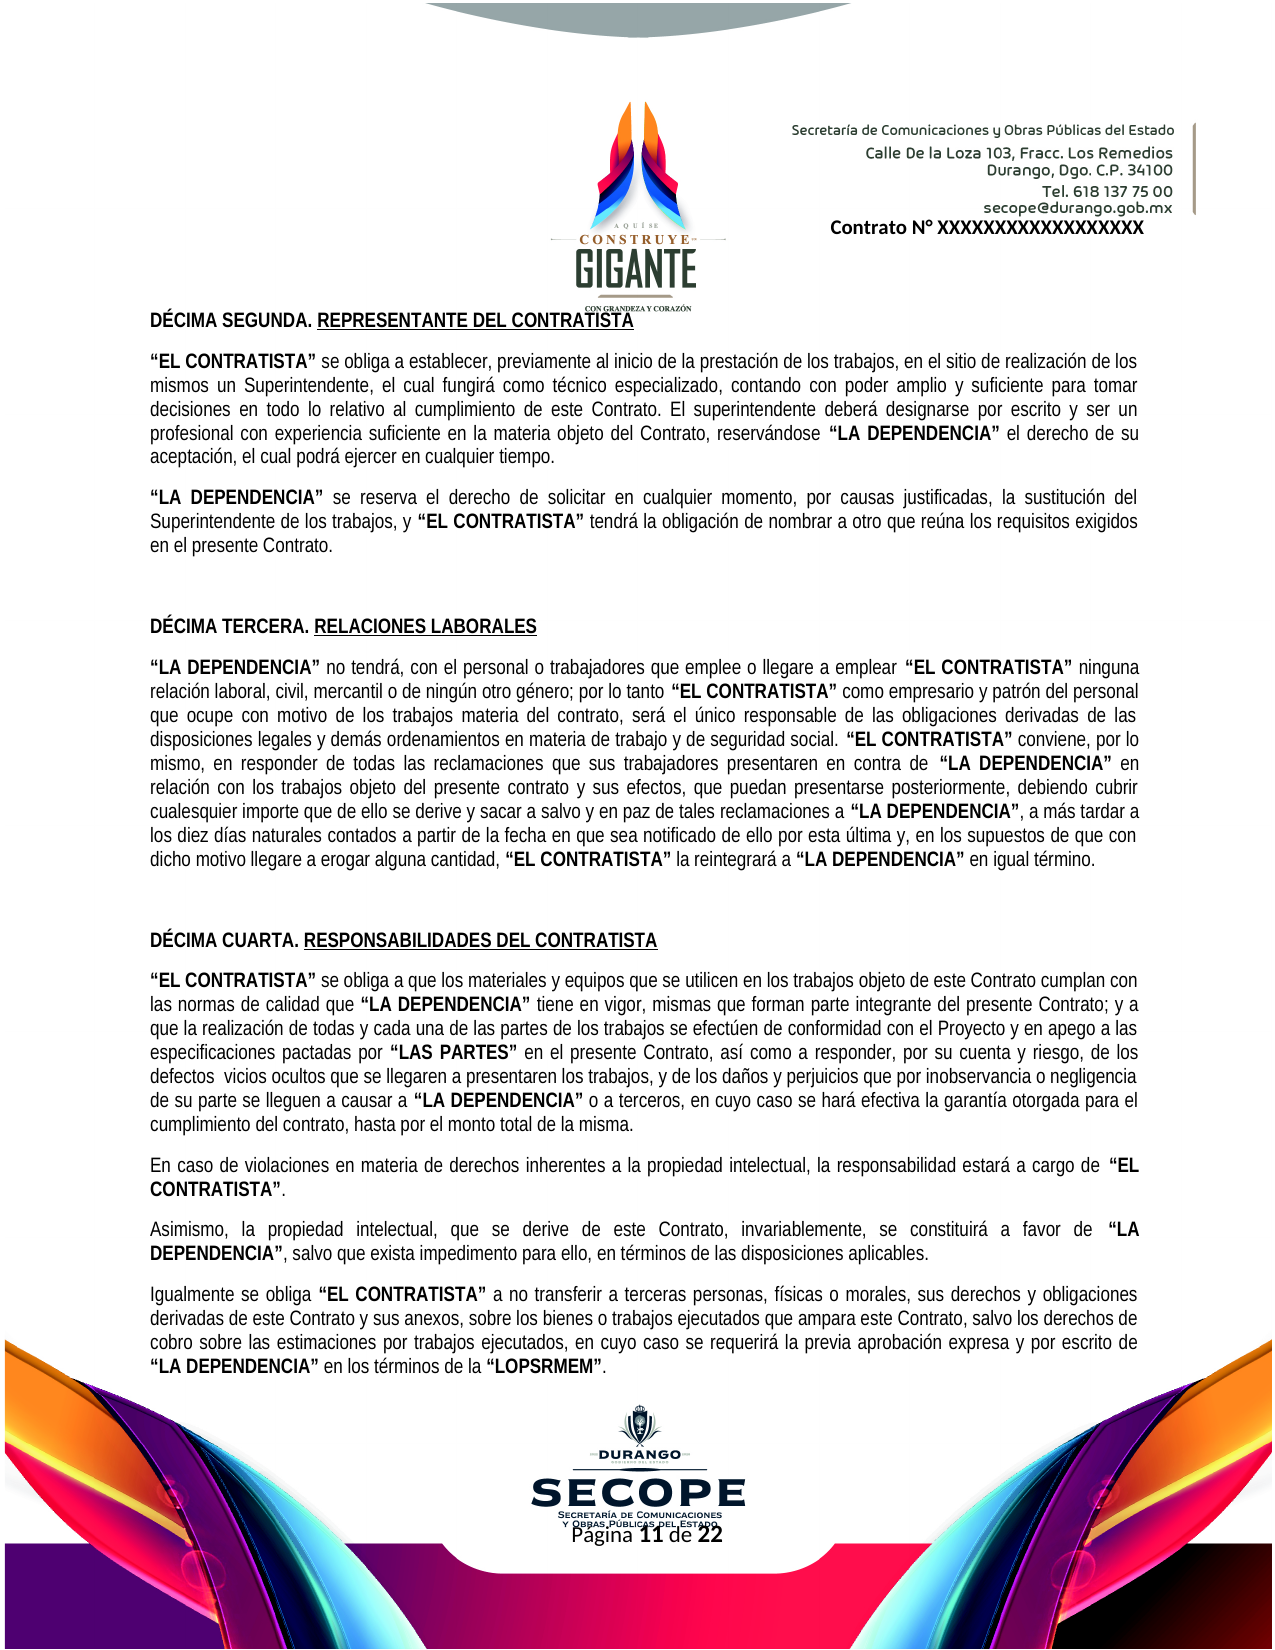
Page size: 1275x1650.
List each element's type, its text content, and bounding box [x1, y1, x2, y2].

text DÉCIMA TERCERA. RELACIONES LABORALES [150, 614, 1139, 638]
text Asimismo, la propiedad intelectual, que se derive de este Contrato, invariablemente, se constituirá a favor de “LA DEPENDENCIA”, salvo que exista impedimento para ello, en términos de las disposiciones aplicables. [150, 1217, 1139, 1265]
text En caso de violaciones en materia de derechos inherentes a la propiedad intelectual, la responsabilidad estará a cargo de “EL CONTRATISTA”. [150, 1153, 1139, 1201]
text “LA DEPENDENCIA” se reserva el derecho de solicitar en cualquier momento, por causas justificadas, la sustitución del Superintendente de los trabajos, y “EL CONTRATISTA” tendrá la obligación de nombrar a otro que reúna los requisitos exigidos en el presente Contrato. [150, 485, 1139, 557]
text “EL CONTRATISTA” se obliga a que los materiales y equipos que se utilicen en los trabajos objeto de este Contrato cumplan con las normas de calidad que “LA DEPENDENCIA” tiene en vigor, mismas que forman parte integrante del presente Contrato; y a que la realización de todas y cada una de las partes de los trabajos se efectúen de conformidad con el Proyecto y en apego a las especificaciones pactadas por “LAS PARTES” en el presente Contrato, así como a responder, por su cuenta y riesgo, de los defectos vicios ocultos que se llegaren a presentaren los trabajos, y de los daños y perjuicios que por inobservancia o negligencia de su parte se lleguen a causar a “LA DEPENDENCIA” o a terceros, en cuyo caso se hará efectiva la garantía otorgada para el cumplimiento del contrato, hasta por el monto total de la misma. [150, 968, 1139, 1136]
text “EL CONTRATISTA” se obliga a establecer, previamente al inicio de la prestación de los trabajos, en el sitio de realización de los mismos un Superintendente, el cual fungirá como técnico especializado, contando con poder amplio y suficiente para tomar decisiones en todo lo relativo al cumplimiento de este Contrato. El superintendente deberá designarse por escrito y ser un profesional con experiencia suficiente en la materia objeto del Contrato, reservándose “LA DEPENDENCIA” el derecho de su aceptación, el cual podrá ejercer en cualquier tiempo. [150, 348, 1139, 468]
text “LA DEPENDENCIA” no tendrá, con el personal o trabajadores que emplee o llegare a emplear “EL CONTRATISTA” ninguna relación laboral, civil, mercantil o de ningún otro género; por lo tanto “EL CONTRATISTA” como empresario y patrón del personal que ocupe con motivo de los trabajos materia del contrato, será el único responsable de las obligaciones derivadas de las disposiciones legales y demás ordenamientos en materia de trabajo y de seguridad social. “EL CONTRATISTA” conviene, por lo mismo, en responder de todas las reclamaciones que sus trabajadores presentaren en contra de “LA DEPENDENCIA” en relación con los trabajos objeto del presente contrato y sus efectos, que puedan presentarse posteriormente, debiendo cubrir cualesquier importe que de ello se derive y sacar a salvo y en paz de tales reclamaciones a “LA DEPENDENCIA”, a más tardar a los diez días naturales contados a partir de la fecha en que sea notificado de ello por esta última y, en los supuestos de que con dicho motivo llegare a erogar alguna cantidad, “EL CONTRATISTA” la reintegrará a “LA DEPENDENCIA” en igual término. [150, 655, 1139, 870]
text DÉCIMA CUARTA. RESPONSABILIDADES DEL CONTRATISTA [150, 928, 1139, 952]
picture [4, 3, 1272, 1649]
text Igualmente se obliga “EL CONTRATISTA” a no transferir a terceras personas, físicas o morales, sus derechos y obligaciones derivadas de este Contrato y sus anexos, sobre los bienes o trabajos ejecutados que ampara este Contrato, salvo los derechos de cobro sobre las estimaciones por trabajos ejecutados, en cuyo caso se requerirá la previa aprobación expresa y por escrito de “LA DEPENDENCIA” en los términos de la “LOPSRMEM”. [150, 1282, 1139, 1378]
text DÉCIMA SEGUNDA. REPRESENTANTE DEL CONTRATISTA [150, 308, 1139, 332]
